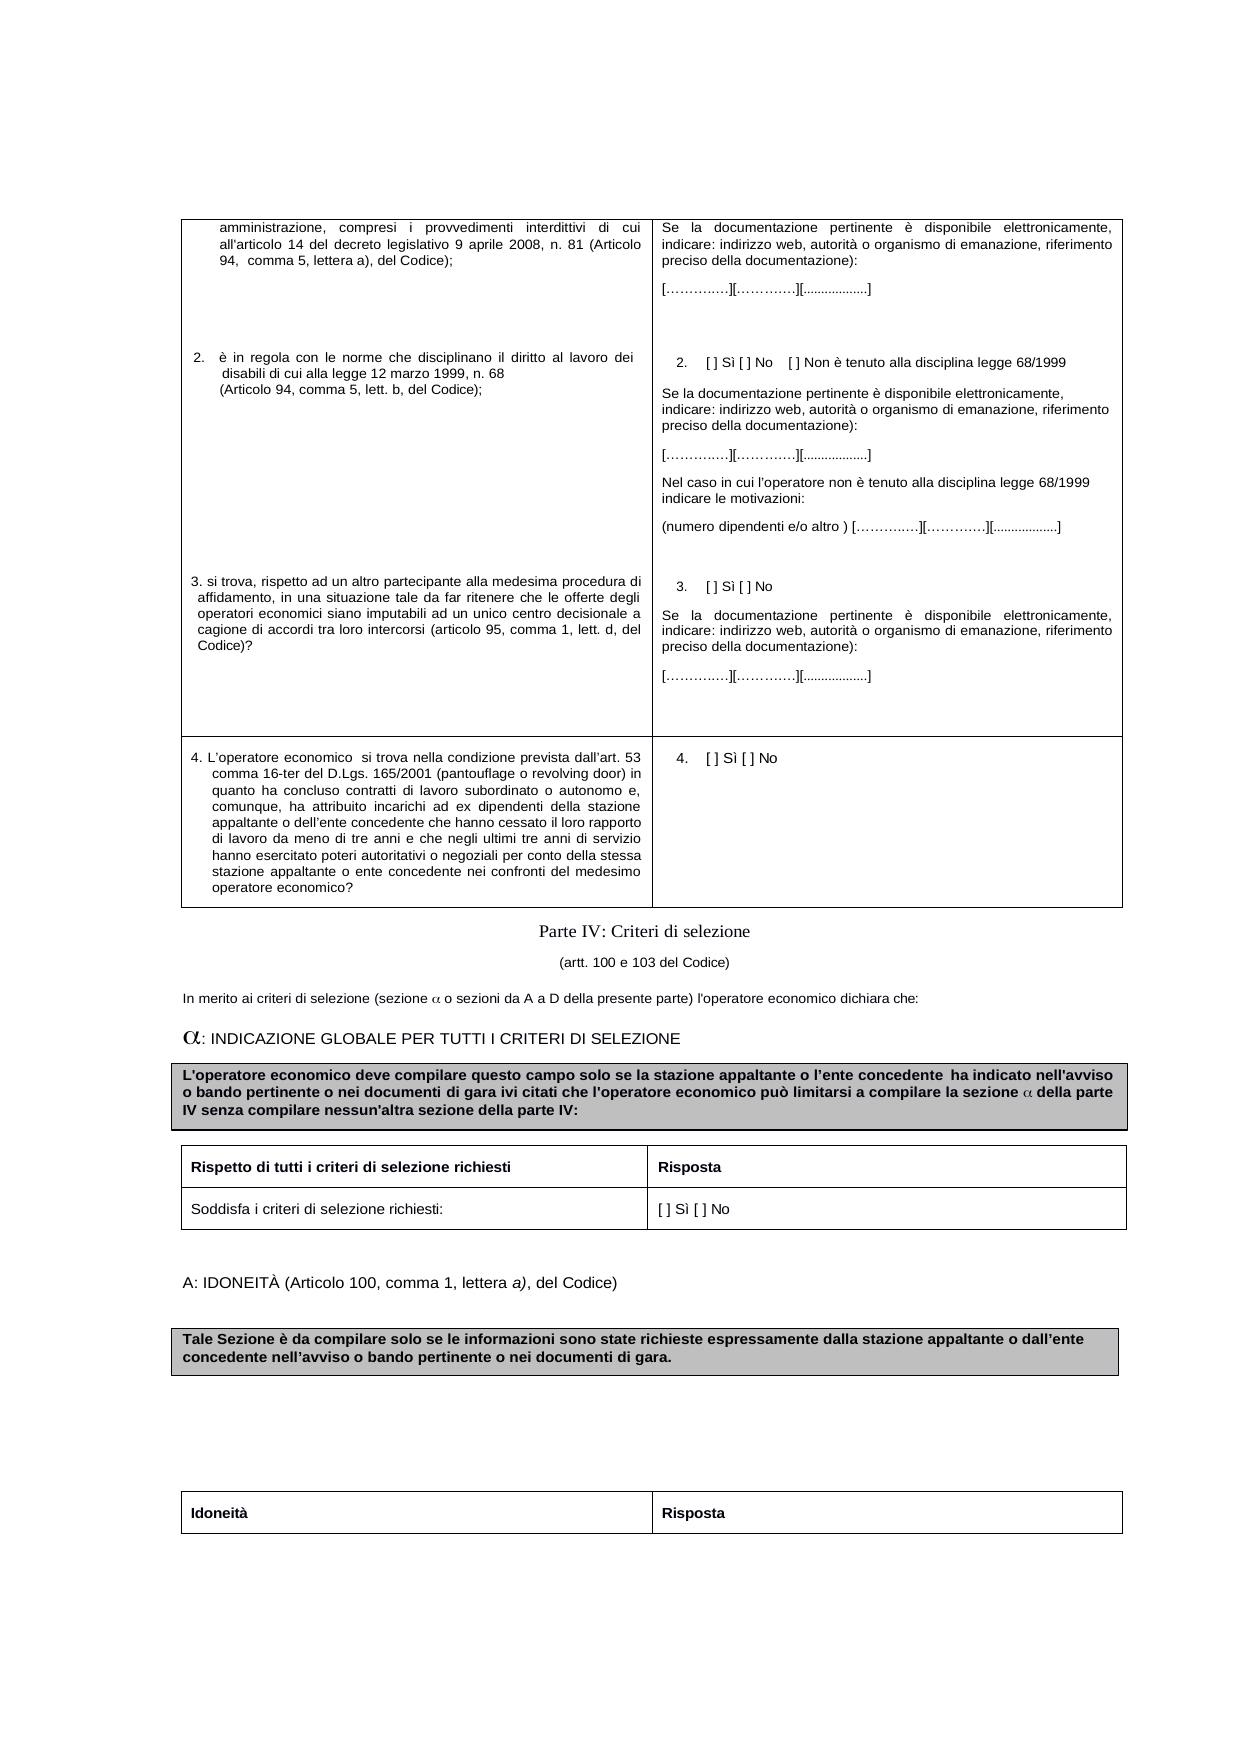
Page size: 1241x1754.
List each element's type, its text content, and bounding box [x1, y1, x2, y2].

table_header Se la documentazione pertinente è disponibile elettronicamente, indicare: indirizzo web, autorità o organismo di emanazione, riferimento preciso della documentazione): [………..…][……….…][ ] [653, 220, 1122, 323]
table_cell 4. L’operatore economico si trova nella condizione prevista dall’art. 53 comma 16-ter del D.Lgs. 165/2001 (pantouflage o revolving door) in quanto ha concluso contratti di lavoro subordinato o autonomo e, comunque, ha attribuito incarichi ad ex dipendenti della stazione appaltante o dell’ente concedente che hanno cessato il loro rapporto di lavoro da meno di tre anni e che negli ultimi tre anni di servizio hanno esercitato poteri autoritativi o negoziali per conto della stessa stazione appaltante o ente concedente nei confronti del medesimo operatore economico? [182, 737, 652, 907]
subtitle Parte IV: Criteri di selezione [207, 921, 1082, 942]
table_header Risposta [648, 1146, 1126, 1187]
table_header Idoneità [182, 1492, 652, 1533]
table_cell [ ] Sì [ ] No [648, 1188, 1126, 1229]
table_cell 2. è in regola con le norme che disciplinano il diritto al lavoro dei disabili di cui alla legge 12 marzo 1999, n. 68 (Articolo 94, comma 5, lett. b, del Codice); [182, 323, 652, 547]
subtitle : INDICAZIONE GLOBALE PER TUTTI I CRITERI DI SELEZIONE [182, 1025, 1196, 1051]
table_header Rispetto di tutti i criteri di selezione richiesti [182, 1146, 647, 1187]
text A: IDONEITÀ (Articolo 100, comma 1, lettera a), del Codice) [182, 1273, 1196, 1292]
text In merito ai criteri di selezione (sezione  o sezioni da A a D della presente parte) l'operatore economico dichiara che: [182, 991, 1196, 1006]
table_cell Soddisfa i criteri di selezione richiesti: [182, 1188, 647, 1229]
table_cell [ ] Sì [ ] No [653, 737, 1122, 907]
table_cell 3. si trova, rispetto ad un altro partecipante alla medesima procedura di affidamento, in una situazione tale da far ritenere che le offerte degli operatori economici siano imputabili ad un unico centro decisionale a cagione di accordi tra loro intercorsi (articolo 95, comma 1, lett. d, del Codice)? [182, 547, 652, 736]
table_header Risposta [653, 1492, 1122, 1533]
text (artt. 100 e 103 del Codice) [207, 954, 1082, 970]
table_header amministrazione, compresi i provvedimenti interdittivi di cui all'articolo 14 del decreto legislativo 9 aprile 2008, n. 81 (Articolo 94, comma 5, lettera a), del Codice); [182, 220, 652, 323]
table_cell [ ] Sì [ ] No Se la documentazione pertinente è disponibile elettronicamente, indicare: indirizzo web, autorità o organismo di emanazione, riferimento preciso della documentazione): [………..…][……….…][ ] [653, 547, 1122, 736]
table_cell [ ] Sì [ ] No [ ] Non è tenuto alla disciplina legge 68/1999 Se la documentazione pertinente è disponibile elettronicamente, indicare: indirizzo web, autorità o organismo di emanazione, riferimento preciso della documentazione): [………..…][……….…][ ] Nel caso in cui l’operatore non è tenuto alla disciplina legge 68/1999 indicare le motivazioni: (numero dipendenti e/o altro ) [………..…][……….…][ ] [653, 323, 1122, 547]
